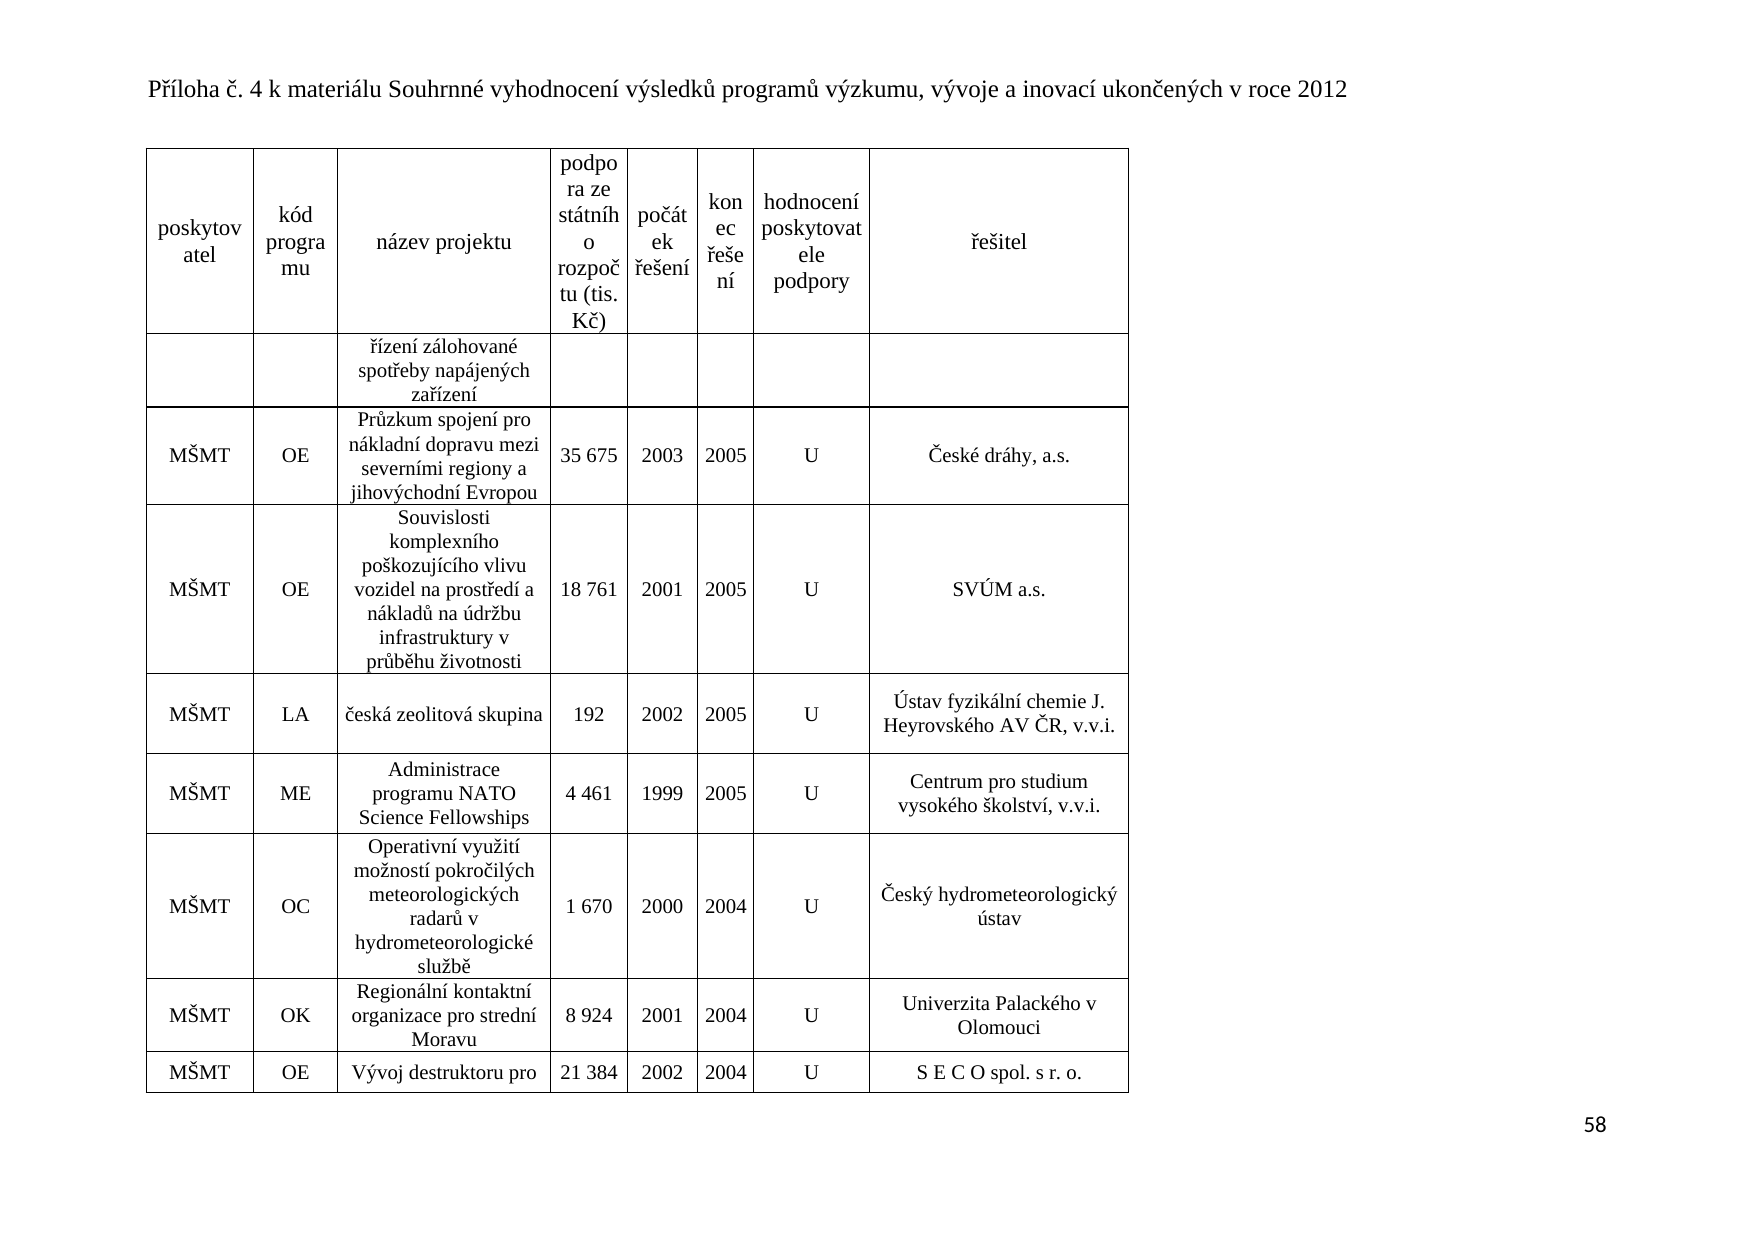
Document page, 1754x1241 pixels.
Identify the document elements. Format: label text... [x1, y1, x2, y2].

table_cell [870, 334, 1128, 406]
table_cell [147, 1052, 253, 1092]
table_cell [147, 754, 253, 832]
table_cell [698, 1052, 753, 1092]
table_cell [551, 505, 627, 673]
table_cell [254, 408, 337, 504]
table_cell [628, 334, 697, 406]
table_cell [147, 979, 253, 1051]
table_header podpora ze státního rozpočtu (tis. Kč) [551, 149, 627, 333]
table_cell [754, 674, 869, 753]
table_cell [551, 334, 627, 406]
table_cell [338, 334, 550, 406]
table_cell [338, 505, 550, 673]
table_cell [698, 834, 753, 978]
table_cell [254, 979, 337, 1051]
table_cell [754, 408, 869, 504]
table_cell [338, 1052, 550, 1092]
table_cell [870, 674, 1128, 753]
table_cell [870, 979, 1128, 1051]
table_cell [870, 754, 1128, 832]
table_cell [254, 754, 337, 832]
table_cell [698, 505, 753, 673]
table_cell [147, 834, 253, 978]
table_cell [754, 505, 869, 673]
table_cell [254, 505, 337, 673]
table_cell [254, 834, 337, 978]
table_header poskytovatel [147, 149, 253, 333]
table_header počátek řešení [628, 149, 697, 333]
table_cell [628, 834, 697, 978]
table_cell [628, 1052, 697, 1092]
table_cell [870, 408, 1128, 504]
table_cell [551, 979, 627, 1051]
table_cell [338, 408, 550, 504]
table_header řešitel [870, 149, 1128, 333]
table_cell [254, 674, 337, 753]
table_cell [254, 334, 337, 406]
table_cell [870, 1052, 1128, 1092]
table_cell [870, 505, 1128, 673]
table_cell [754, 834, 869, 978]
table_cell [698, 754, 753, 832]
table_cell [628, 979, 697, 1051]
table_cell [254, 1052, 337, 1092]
table_header název projektu [338, 149, 550, 333]
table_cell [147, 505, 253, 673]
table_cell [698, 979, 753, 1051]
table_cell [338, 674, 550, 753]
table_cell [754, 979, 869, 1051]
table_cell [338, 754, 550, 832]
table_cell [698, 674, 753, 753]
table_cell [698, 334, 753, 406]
table_header konec řešení [698, 149, 753, 333]
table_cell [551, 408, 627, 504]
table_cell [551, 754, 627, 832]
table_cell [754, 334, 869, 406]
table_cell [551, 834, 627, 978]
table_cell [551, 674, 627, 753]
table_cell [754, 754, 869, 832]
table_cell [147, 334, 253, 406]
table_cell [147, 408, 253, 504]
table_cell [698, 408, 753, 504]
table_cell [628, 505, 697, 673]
table_header hodnocení poskytovatele podpory [754, 149, 869, 333]
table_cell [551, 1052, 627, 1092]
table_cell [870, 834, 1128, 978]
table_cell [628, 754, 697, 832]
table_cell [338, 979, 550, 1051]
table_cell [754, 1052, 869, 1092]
table_header kód programu [254, 149, 337, 333]
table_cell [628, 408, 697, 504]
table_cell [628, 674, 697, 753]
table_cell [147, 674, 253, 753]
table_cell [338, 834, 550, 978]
